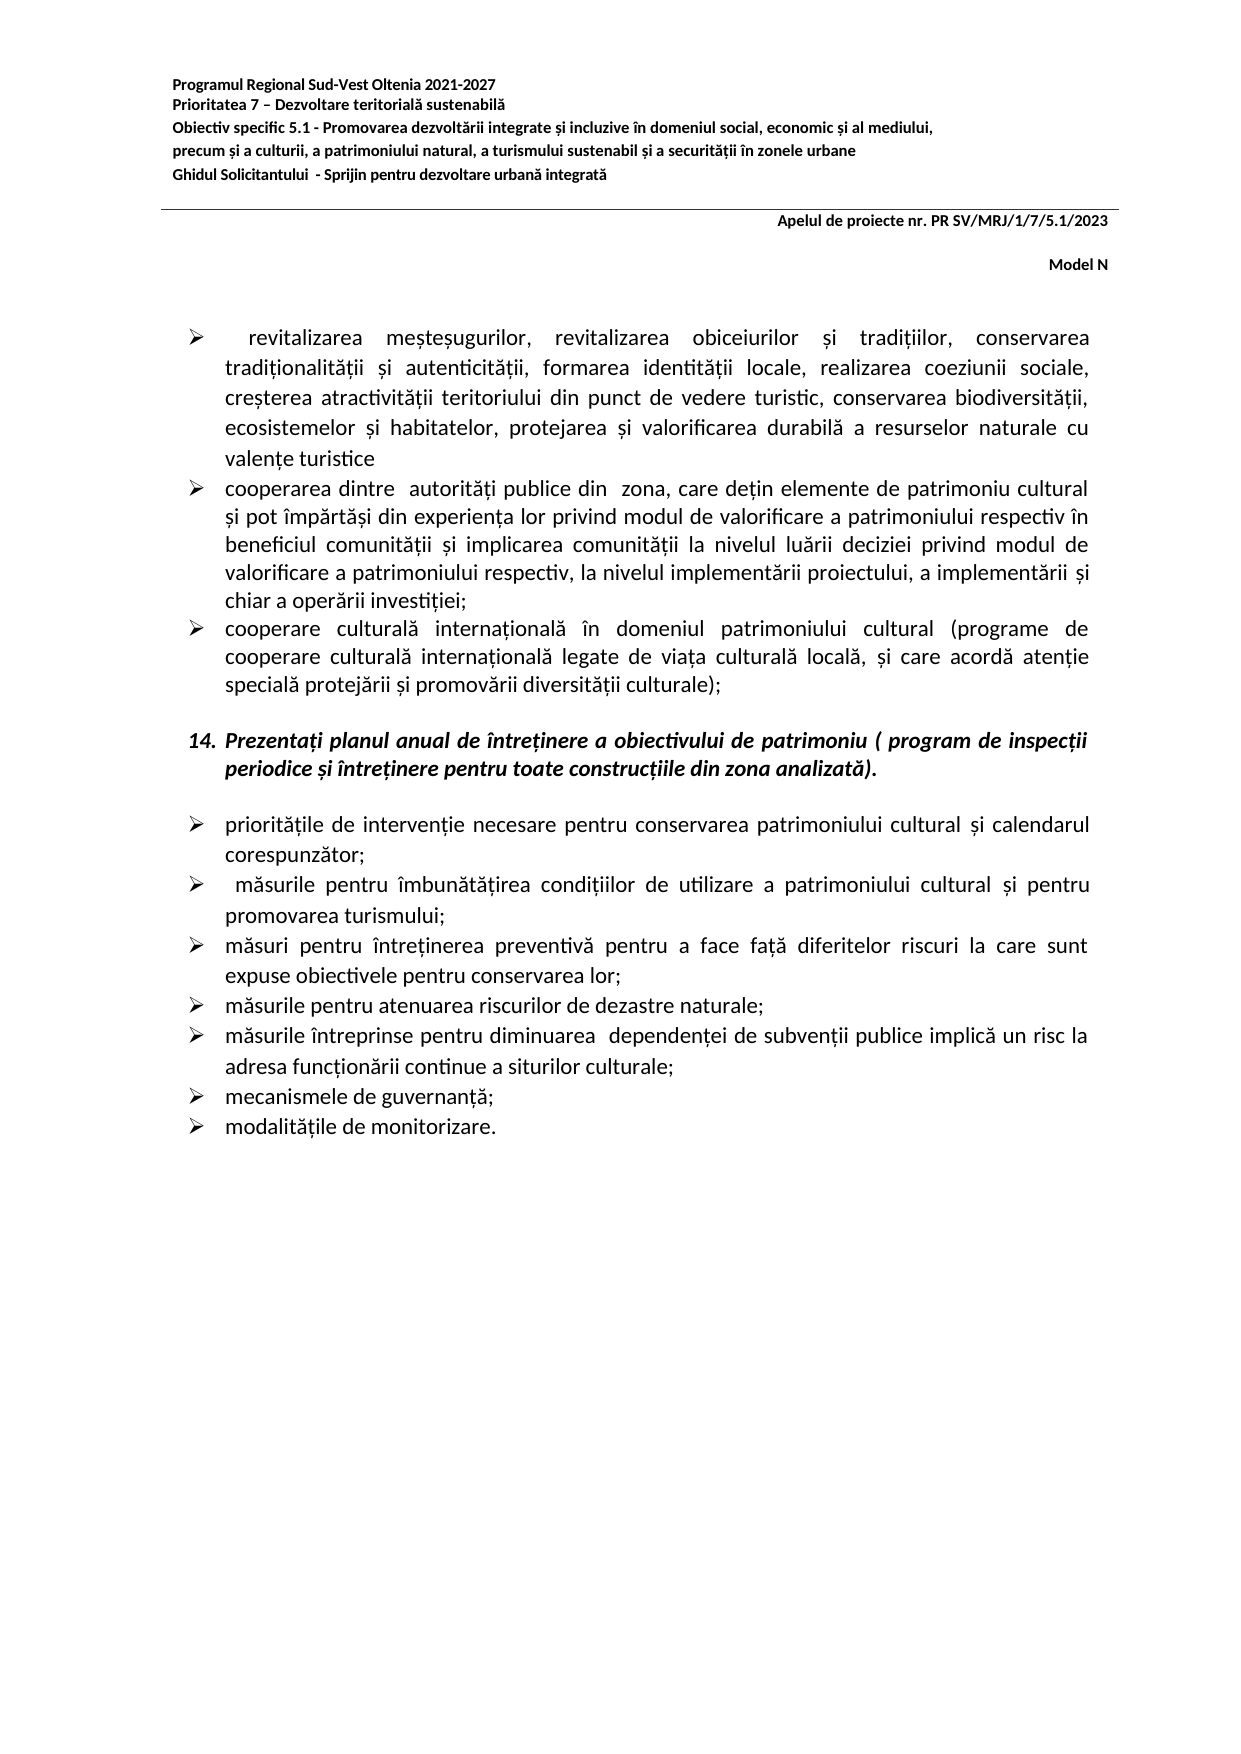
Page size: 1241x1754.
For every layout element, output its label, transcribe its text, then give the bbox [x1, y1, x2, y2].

list revitalizarea meșteșugurilor, revitalizarea obiceiurilor și tradițiilor, conservarea tradiționalității și autenticității, formarea identității locale, realizarea coeziunii sociale, creșterea atractivității teritoriului din punct de vedere turistic, conservarea biodiversității, ecosistemelor și habitatelor, protejarea și valorificarea durabilă a resurselor naturale cu valențe turistice [187, 323, 1090, 472]
list cooperarea dintre autorități publice din zona, care dețin elemente de patrimoniu cultural și pot împărtăși din experiența lor privind modul de valorificare a patrimoniului respectiv în beneficiul comunității și implicarea comunității la nivelul luării deciziei privind modul de valorificare a patrimoniului respectiv, la nivelul implementării proiectului, a implementării și chiar a operării investiției; [187, 474, 1090, 614]
list cooperare culturală internațională în domeniul patrimoniului cultural (programe de cooperare culturală internațională legate de viața culturală locală, și care acordă atenție specială protejării și promovării diversității culturale); [187, 614, 1090, 698]
list modalitățile de monitorizare. [187, 1112, 1090, 1140]
list măsurile pentru atenuarea riscurilor de dezastre naturale; [187, 991, 1090, 1019]
list măsurile întreprinse pentru diminuarea dependenței de subvenții publice implică un risc la adresa funcționării continue a siturilor culturale; [187, 1022, 1090, 1080]
list măsurile pentru îmbunătățirea condițiilor de utilizare a patrimoniului cultural și pentru promovarea turismului; [187, 871, 1090, 929]
list prioritățile de intervenție necesare pentru conservarea patrimoniului cultural și calendarul corespunzător; [187, 810, 1090, 868]
list Prezentați planul anual de întreținere a obiectivului de patrimoniu ( program de inspecții periodice şi întreținere pentru toate construcțiile din zona analizată). [187, 726, 1090, 782]
list mecanismele de guvernanță; [187, 1082, 1090, 1110]
list măsuri pentru întreținerea preventivă pentru a face față diferitelor riscuri la care sunt expuse obiectivele pentru conservarea lor; [187, 931, 1090, 989]
